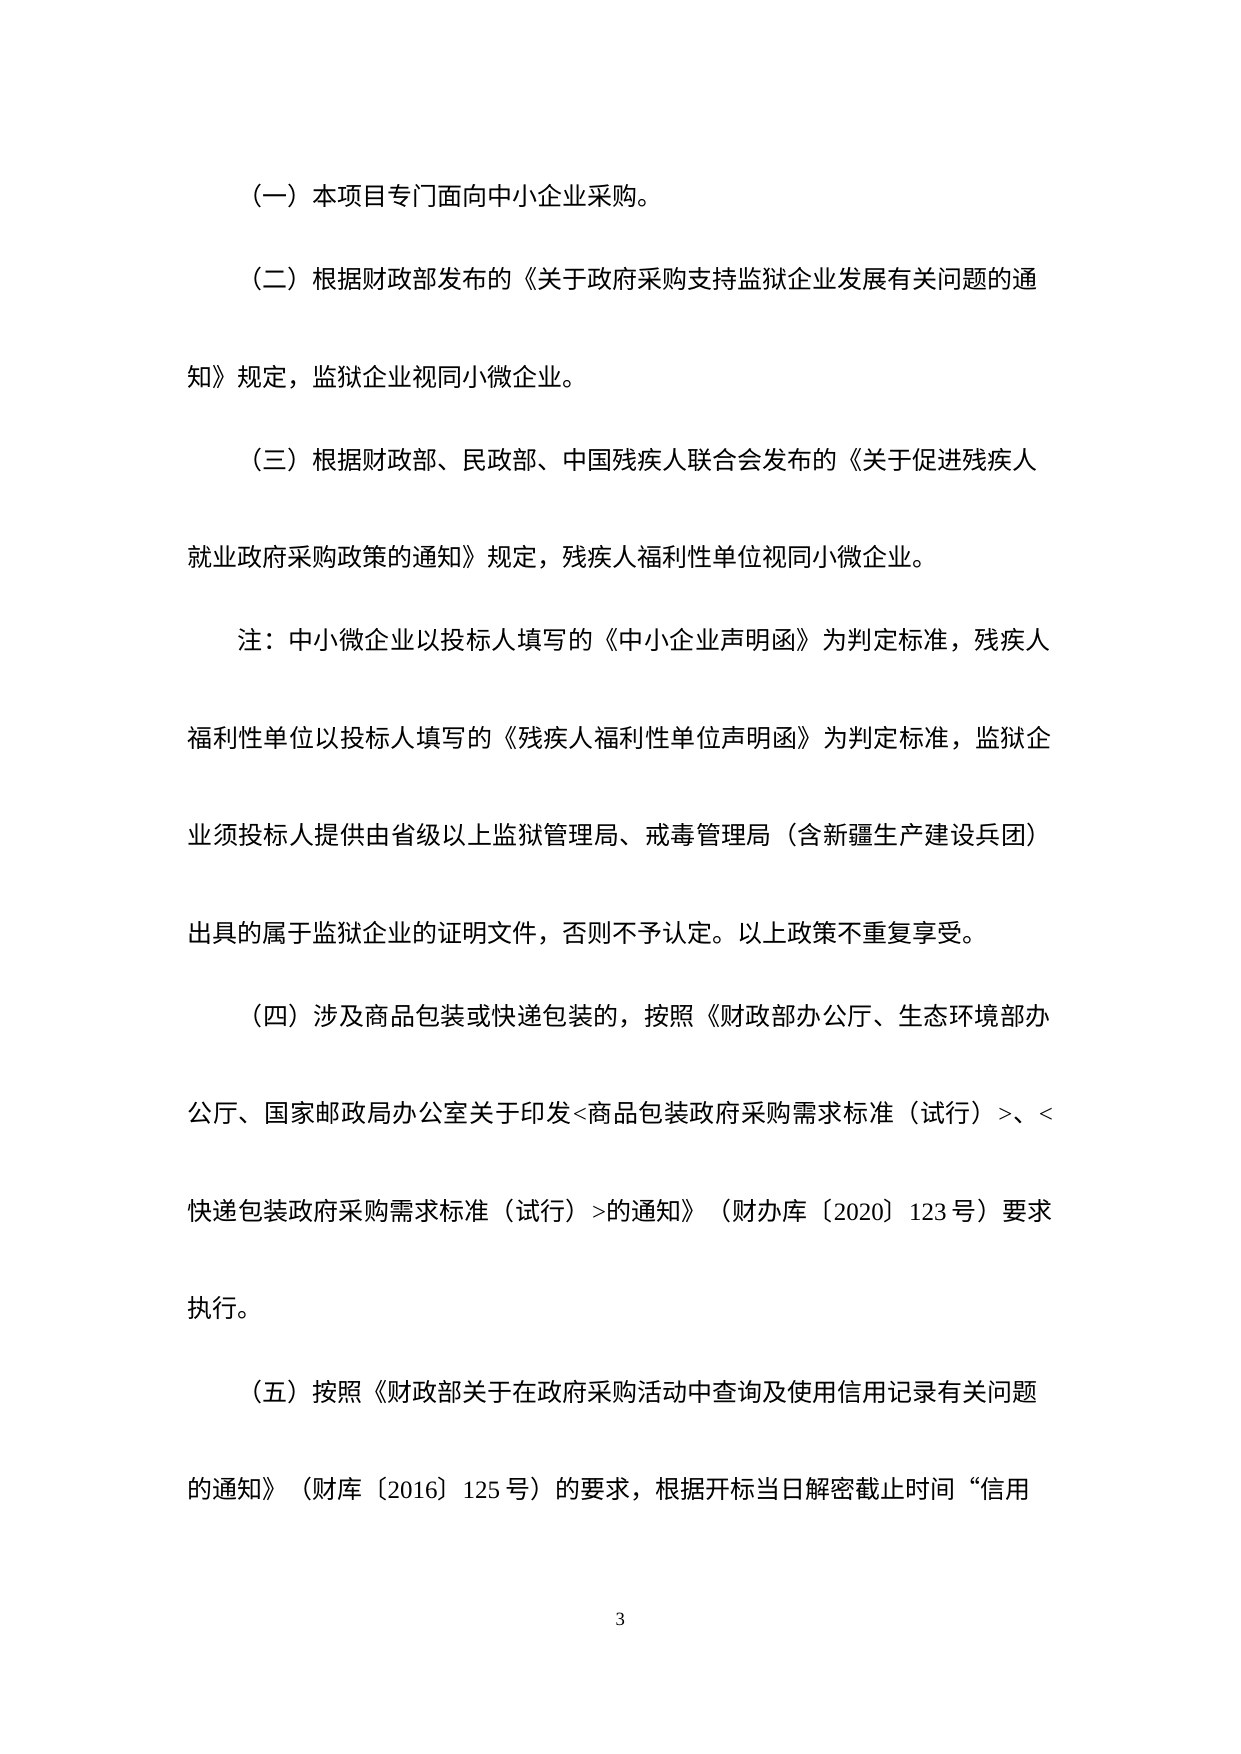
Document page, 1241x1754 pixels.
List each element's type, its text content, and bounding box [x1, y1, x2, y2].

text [187, 1358, 1053, 1520]
text （一）本项目专门面向中小企业采购。 [187, 162, 1053, 227]
text （三）根据财政部、民政部、中国残疾人联合会发布的《关于促进残疾人就业政府采购政策的通知》规定，残疾人福利性单位视同小微企业。 [187, 426, 1053, 588]
text 注：中小微企业以投标人填写的《中小企业声明函》为判定标准，残疾人福利性单位以投标人填写的《残疾人福利性单位声明函》为判定标准，监狱企业须投标人提供由省级以上监狱管理局、戒毒管理局（含新疆生产建设兵团）出具的属于监狱企业的证明文件，否则不予认定。以上政策不重复享受。 [187, 606, 1053, 964]
text （四）涉及商品包装或快递包装的，按照《财政部办公厅、生态环境部办公厅、国家邮政局办公室关于印发<商品包装政府采购需求标准（试行）>、<快递包装政府采购需求标准（试行）>的通知》（财办库〔2020〕123号）要求执行。 [187, 982, 1053, 1339]
text （二）根据财政部发布的《关于政府采购支持监狱企业发展有关问题的通知》规定，监狱企业视同小微企业。 [187, 245, 1053, 408]
